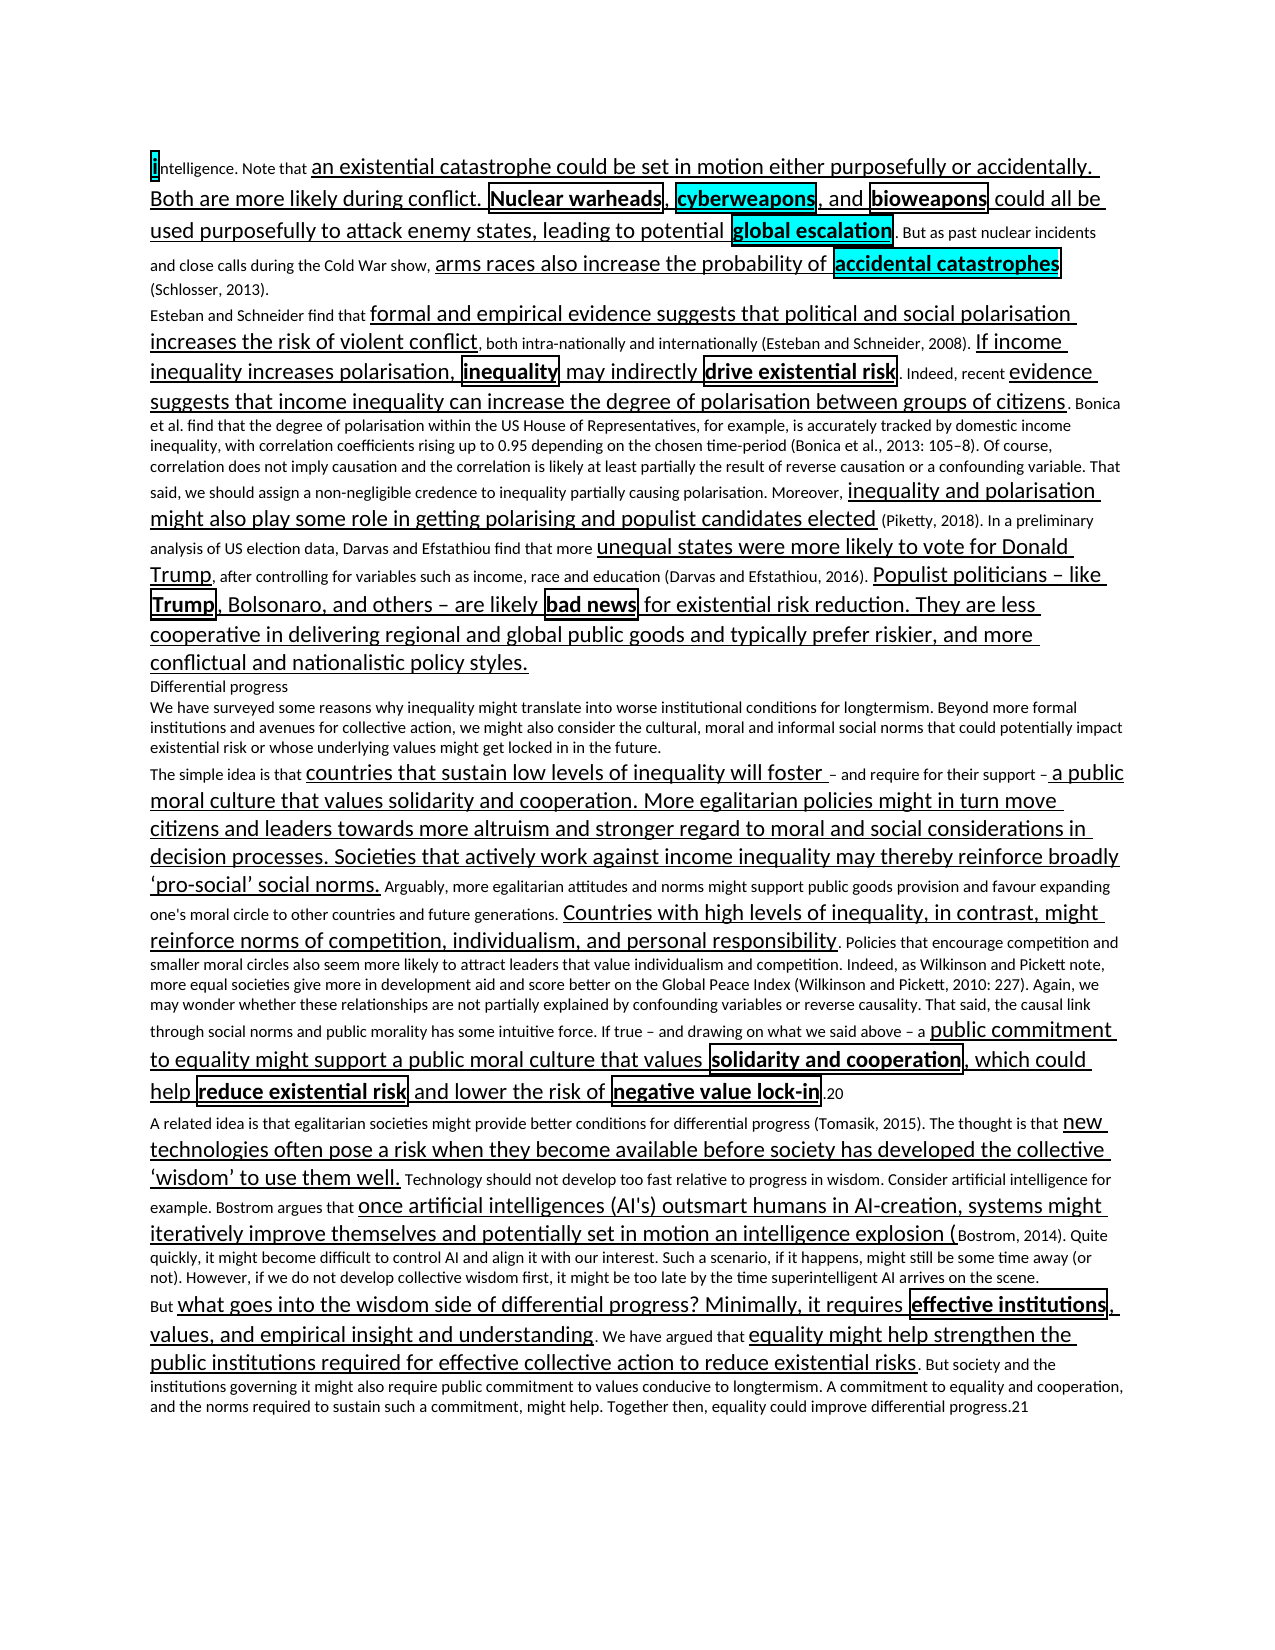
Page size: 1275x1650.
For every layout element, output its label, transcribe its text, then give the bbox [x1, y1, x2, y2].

text A related idea is that egalitarian societies might provide better conditions for differential progress (Tomasik, 2015). The thought is that new technologies often pose a risk when they become available before society has developed the collective ‘wisdom’ to use them well. Technology should not develop too fast relative to progress in wisdom. Consider artificial intelligence for example. Bostrom argues that once artificial intelligences (AI's) outsmart humans in AI-creation, systems might iteratively improve themselves and potentially set in motion an intelligence explosion (Bostrom, 2014). Quite quickly, it might become difficult to control AI and align it with our interest. Such a scenario, if it happens, might still be some time away (or not). However, if we do not develop collective wisdom first, it might be too late by the time superintelligent AI arrives on the scene. [150, 1107, 1125, 1288]
text We have surveyed some reasons why inequality might translate into worse institutional conditions for longtermism. Beyond more formal institutions and avenues for collective action, we might also consider the cultural, moral and informal social norms that could potentially impact existential risk or whose underlying values might get locked in in the future. [150, 697, 1125, 758]
text The simple idea is that countries that sustain low levels of inequality will foster – and require for their support – a public moral culture that values solidarity and cooperation. More egalitarian policies might in turn move citizens and leaders towards more altruism and stronger regard to moral and social considerations in decision processes. Societies that actively work against income inequality may thereby reinforce broadly ‘pro-social’ social norms. Arguably, more egalitarian attitudes and norms might support public goods provision and favour expanding one's moral circle to other countries and future generations. Countries with high levels of inequality, in contrast, might reinforce norms of competition, individualism, and personal responsibility. Policies that encourage competition and smaller moral circles also seem more likely to attract leaders that value individualism and competition. Indeed, as Wilkinson and Pickett note, more equal societies give more in development aid and score better on the Global Peace Index (Wilkinson and Pickett, 2010: 227). Again, we may wonder whether these relationships are not partially explained by confounding variables or reverse causality. That said, the causal link through social norms and public morality has some intuitive force. If true – and drawing on what we said above – a public commitment to equality might support a public moral culture that values solidarity and cooperation, which could help reduce existential risk and lower the risk of negative value lock-in.20 [150, 758, 1125, 1107]
text Differential progress [150, 677, 1125, 697]
text But what goes into the wisdom side of differential progress? Minimally, it requires effective institutions, values, and empirical insight and understanding. We have argued that equality might help strengthen the public institutions required for effective collective action to reduce existential risks. But society and the institutions governing it might also require public commitment to values conducive to longtermism. A commitment to equality and cooperation, and the norms required to sustain such a commitment, might help. Together then, equality could improve differential progress.21 [150, 1288, 1125, 1417]
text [150, 150, 1125, 299]
text Esteban and Schneider find that formal and empirical evidence suggests that political and social polarisation increases the risk of violent conflict, both intra-nationally and internationally (Esteban and Schneider, 2008). If income inequality increases polarisation, inequality may indirectly drive existential risk. Indeed, recent evidence suggests that income inequality can increase the degree of polarisation between groups of citizens. Bonica et al. find that the degree of polarisation within the US House of Representatives, for example, is accurately tracked by domestic income inequality, with correlation coefficients rising up to 0.95 depending on the chosen time-period (Bonica et al., 2013: 105–8). Of course, correlation does not imply causation and the correlation is likely at least partially the result of reverse causation or a confounding variable. That said, we should assign a non-negligible credence to inequality partially causing polarisation. Moreover, inequality and polarisation might also play some role in getting polarising and populist candidates elected (Piketty, 2018). In a preliminary analysis of US election data, Darvas and Efstathiou find that more unequal states were more likely to vote for Donald Trump, after controlling for variables such as income, race and education (Darvas and Efstathiou, 2016). Populist politicians – like Trump, Bolsonaro, and others – are likely bad news for existential risk reduction. They are less cooperative in delivering regional and global public goods and typically prefer riskier, and more conflictual and nationalistic policy styles. [150, 299, 1125, 677]
